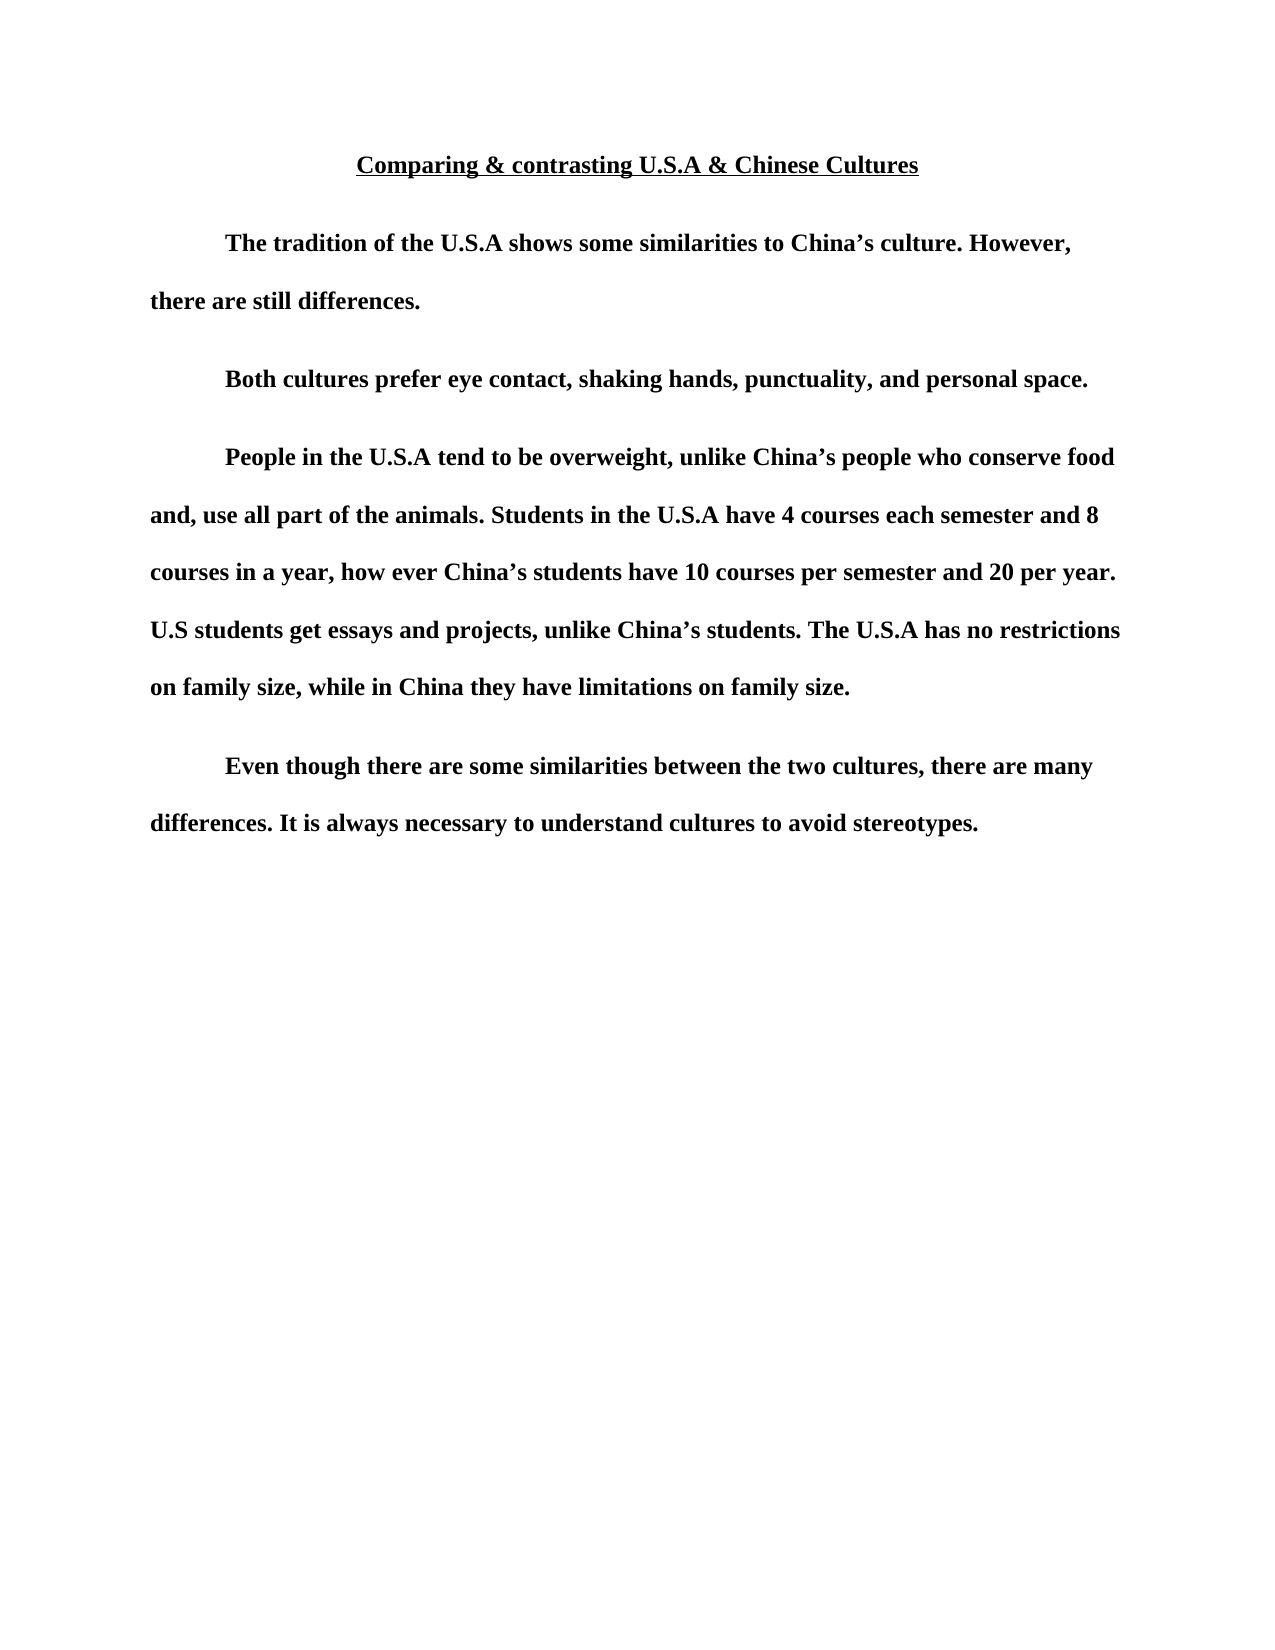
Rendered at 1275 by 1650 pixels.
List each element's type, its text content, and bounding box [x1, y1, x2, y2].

text Comparing & contrasting U.S.A & Chinese Cultures [150, 150, 1125, 179]
text Even though there are some similarities between the two cultures, there are many differences. It is always necessary to understand cultures to avoid stereotypes. [150, 751, 1125, 837]
text Both cultures prefer eye contact, shaking hands, punctuality, and personal space. [150, 364, 1125, 393]
text The tradition of the U.S.A shows some similarities to China’s culture. However, there are still differences. [150, 228, 1125, 314]
text People in the U.S.A tend to be overweight, unlike China’s people who conserve food and, use all part of the animals. Students in the U.S.A have 4 courses each semester and 8 courses in a year, how ever China’s students have 10 courses per semester and 20 per year. U.S students get essays and projects, unlike China’s students. The U.S.A has no restrictions on family size, while in China they have limitations on family size. [150, 442, 1125, 701]
